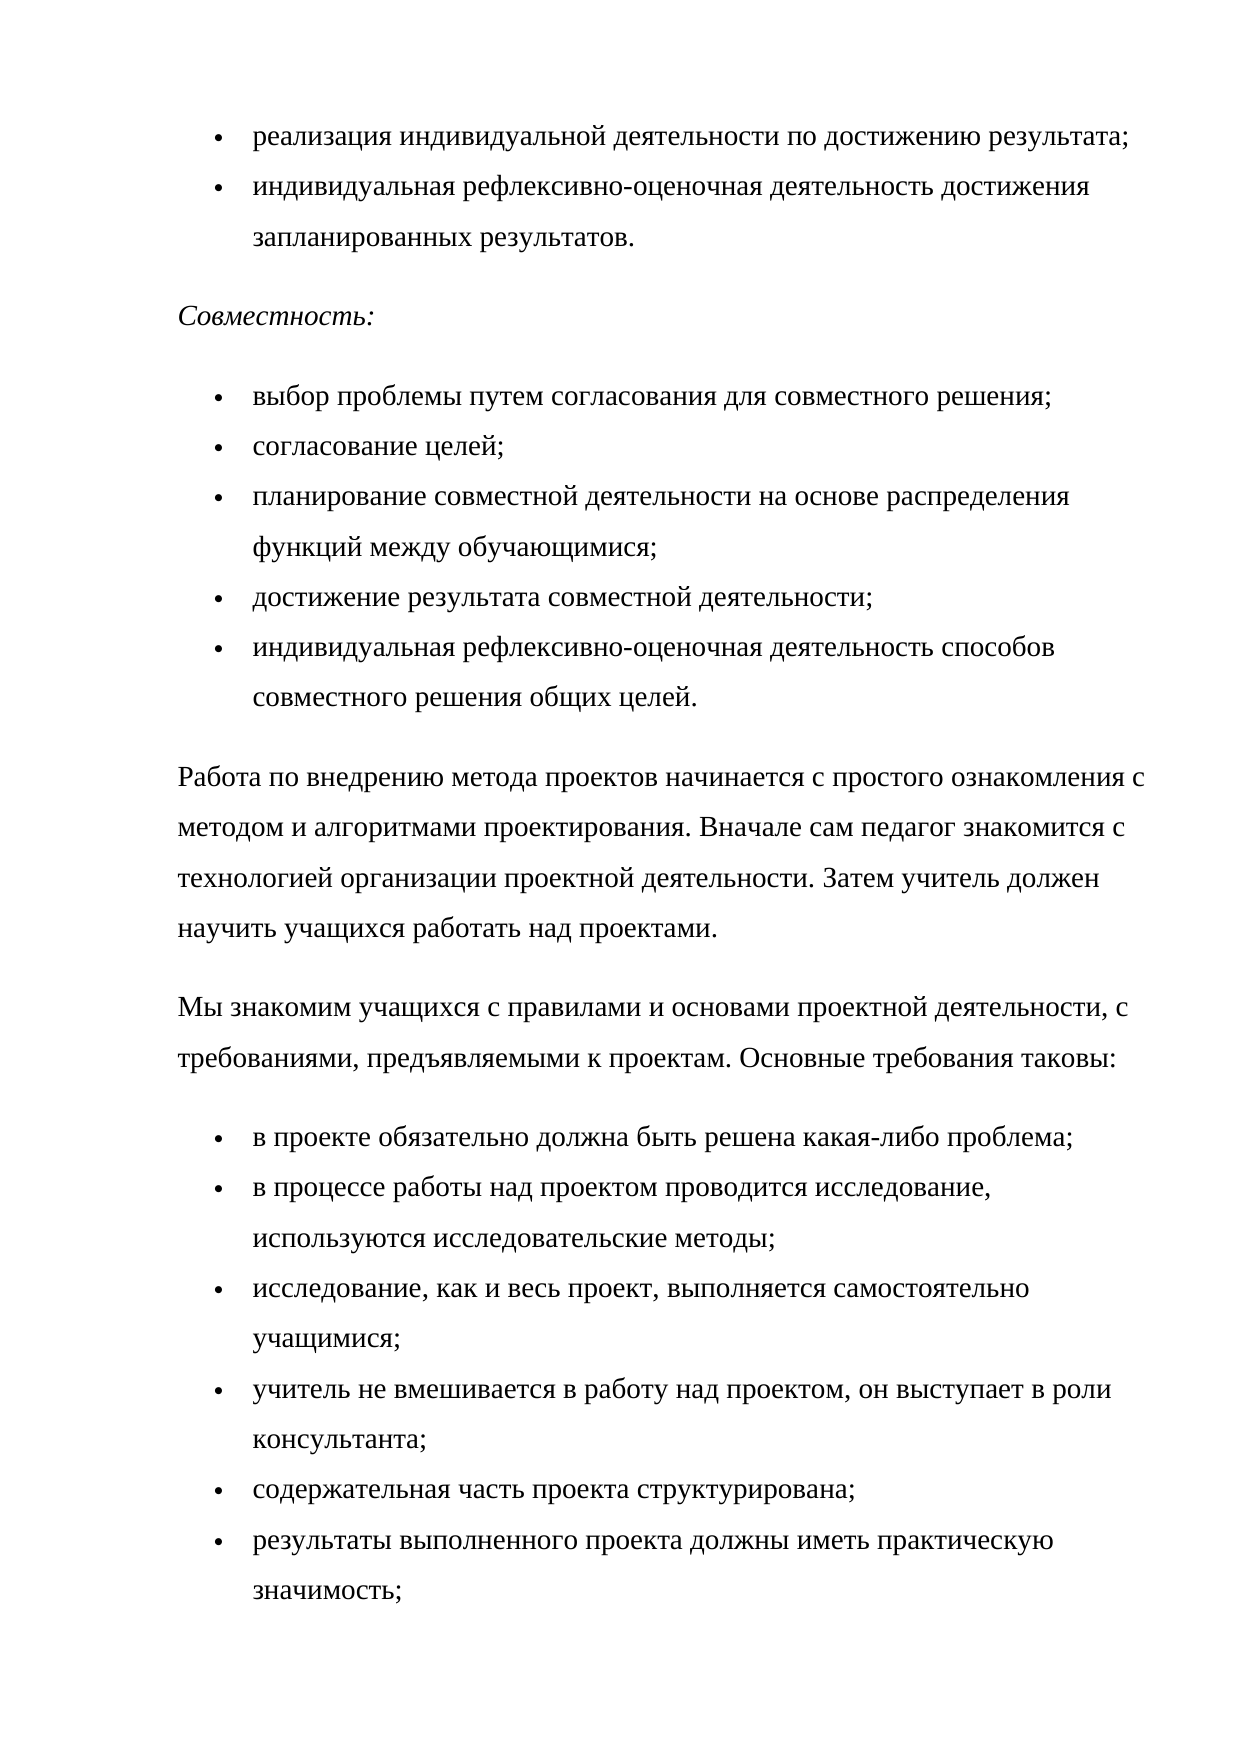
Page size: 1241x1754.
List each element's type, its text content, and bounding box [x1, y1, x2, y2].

list содержательная часть проекта структурирована; [215, 1471, 1152, 1505]
list достижение результата совместной деятельности; [215, 579, 1152, 612]
list исследование, как и весь проект, выполняется самостоятельно учащимися; [215, 1270, 1152, 1354]
text Мы знакомим учащихся с правилами и основами проектной деятельности, с требованиями, предъявляемыми к проектам. Основные требования таковы: [177, 989, 1152, 1073]
list учитель не вмешивается в работу над проектом, он выступает в роли консультанта; [215, 1371, 1152, 1455]
list согласование целей; [215, 428, 1152, 462]
list в проекте обязательно должна быть решена какая-либо проблема; [215, 1119, 1152, 1153]
list индивидуальная рефлексивно-оценочная деятельность достижения запланированных результатов. [215, 168, 1152, 252]
list результаты выполненного проекта должны иметь практическую значимость; [215, 1522, 1152, 1606]
text Совместность: [177, 298, 1152, 332]
list индивидуальная рефлексивно-оценочная деятельность способов совместного решения общих целей. [215, 629, 1152, 713]
list выбор проблемы путем согласования для совместного решения; [215, 378, 1152, 411]
text Работа по внедрению метода проектов начинается с простого ознакомления с методом и алгоритмами проектирования. Вначале сам педагог знакомится с технологией организации проектной деятельности. Затем учитель должен научить учащихся работать над проектами. [177, 759, 1152, 943]
list планирование совместной деятельности на основе распределения функций между обучающимися; [215, 478, 1152, 562]
list в процессе работы над проектом проводится исследование, используются исследовательские методы; [215, 1169, 1152, 1253]
list реализация индивидуальной деятельности по достижению результата; [215, 118, 1152, 152]
